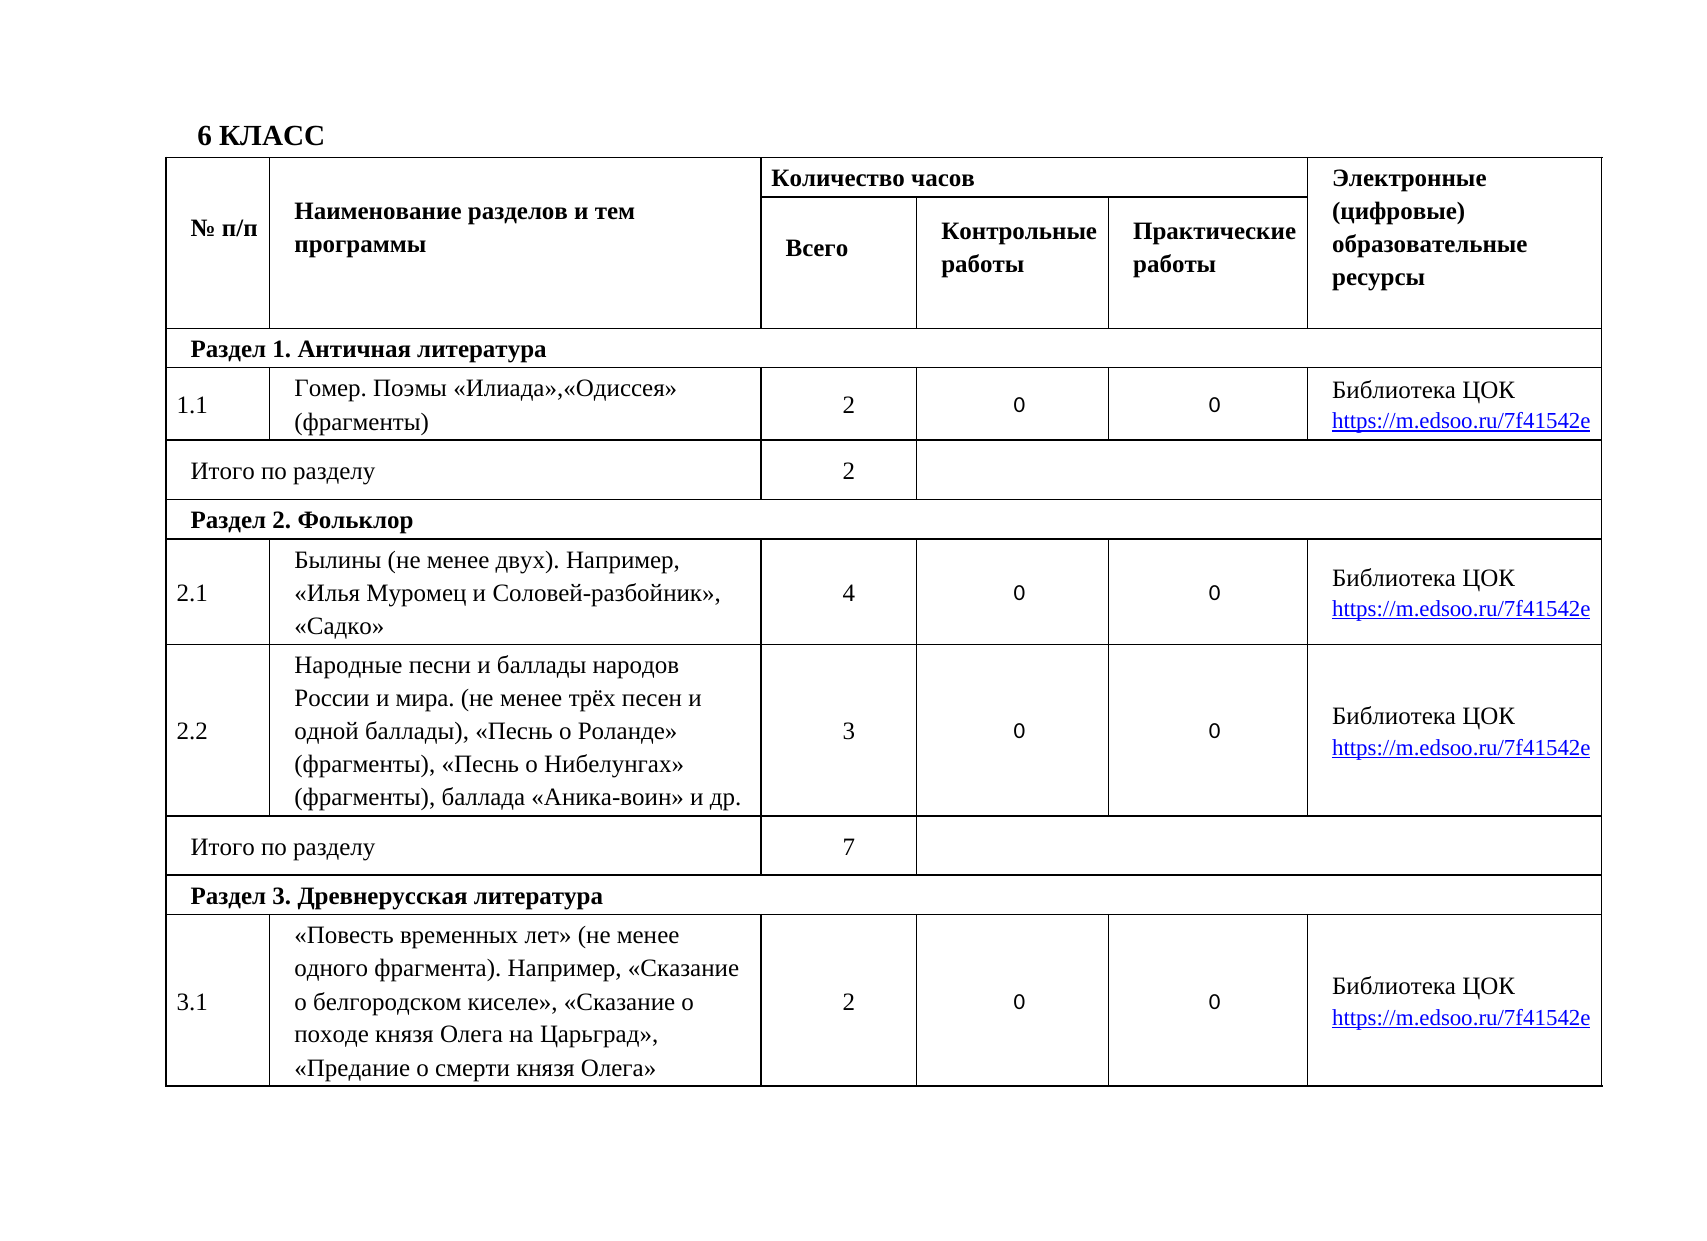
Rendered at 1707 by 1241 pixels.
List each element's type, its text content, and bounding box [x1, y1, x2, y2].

table_cell 4 [762, 540, 916, 643]
table_cell Раздел 3. Древнерусская литература [167, 876, 1601, 914]
table_cell Гомер. Поэмы «Илиада»,«Одиссея» (фрагменты) [270, 368, 760, 439]
table_cell Контрольные работы [917, 198, 1108, 327]
table_cell 0 [917, 540, 1108, 643]
table_cell 0 [917, 915, 1108, 1085]
table_cell 0 [1109, 540, 1307, 643]
table_cell 7 [762, 817, 916, 874]
table_cell Итого по разделу [167, 817, 760, 874]
table_cell 0 [917, 645, 1108, 815]
table_cell 0 [1109, 368, 1307, 439]
table_cell Народные песни и баллады народов России и мира. (не менее трёх песен и одной баллады), «Песнь о Роланде» (фрагменты), «Песнь о Нибелунгах» (фрагменты), баллада «Аника-воин» и др. [270, 645, 760, 815]
table_cell Библиотека ЦОК https://m.edsoo.ru/7f41542e [1308, 368, 1601, 439]
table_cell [1308, 915, 1601, 1085]
table_cell 1.1 [167, 368, 269, 439]
table_cell 2.2 [167, 645, 269, 815]
table_cell 2 [762, 915, 916, 1085]
table_cell [917, 817, 1601, 874]
table_cell Итого по разделу [167, 441, 760, 499]
table_cell Былины (не менее двух). Например, «Илья Муромец и Соловей-разбойник», «Садко» [270, 540, 760, 643]
table_cell Практические работы [1109, 198, 1307, 327]
table_cell 0 [1109, 915, 1307, 1085]
table_cell Раздел 2. Фольклор [167, 500, 1601, 538]
table_cell 0 [1109, 645, 1307, 815]
table_cell 0 [917, 368, 1108, 439]
table_cell 3.1 [167, 915, 269, 1085]
table_header Количество часов [762, 158, 1307, 196]
table_cell Библиотека ЦОК https://m.edsoo.ru/7f41542e [1308, 540, 1601, 643]
text 6 КЛАСС [190, 118, 1618, 152]
table_cell Библиотека ЦОК https://m.edsoo.ru/7f41542e [1308, 645, 1601, 815]
table_cell 2.1 [167, 540, 269, 643]
table_header Электронные (цифровые) образовательные ресурсы [1308, 158, 1601, 327]
table_cell Раздел 1. Античная литература [167, 329, 1601, 367]
table_header Наименование разделов и тем программы [270, 158, 760, 327]
table_cell 3 [762, 645, 916, 815]
table_cell [917, 441, 1601, 499]
table_cell «Повесть временных лет» (не менее одного фрагмента). Например, «Сказание о белгородском киселе», «Сказание о походе князя Олега на Царьград», «Предание о смерти князя Олега» [270, 915, 760, 1085]
table_cell 2 [762, 368, 916, 439]
table_cell 2 [762, 441, 916, 499]
table_cell Всего [762, 198, 916, 327]
table_header № п/п [167, 158, 269, 327]
